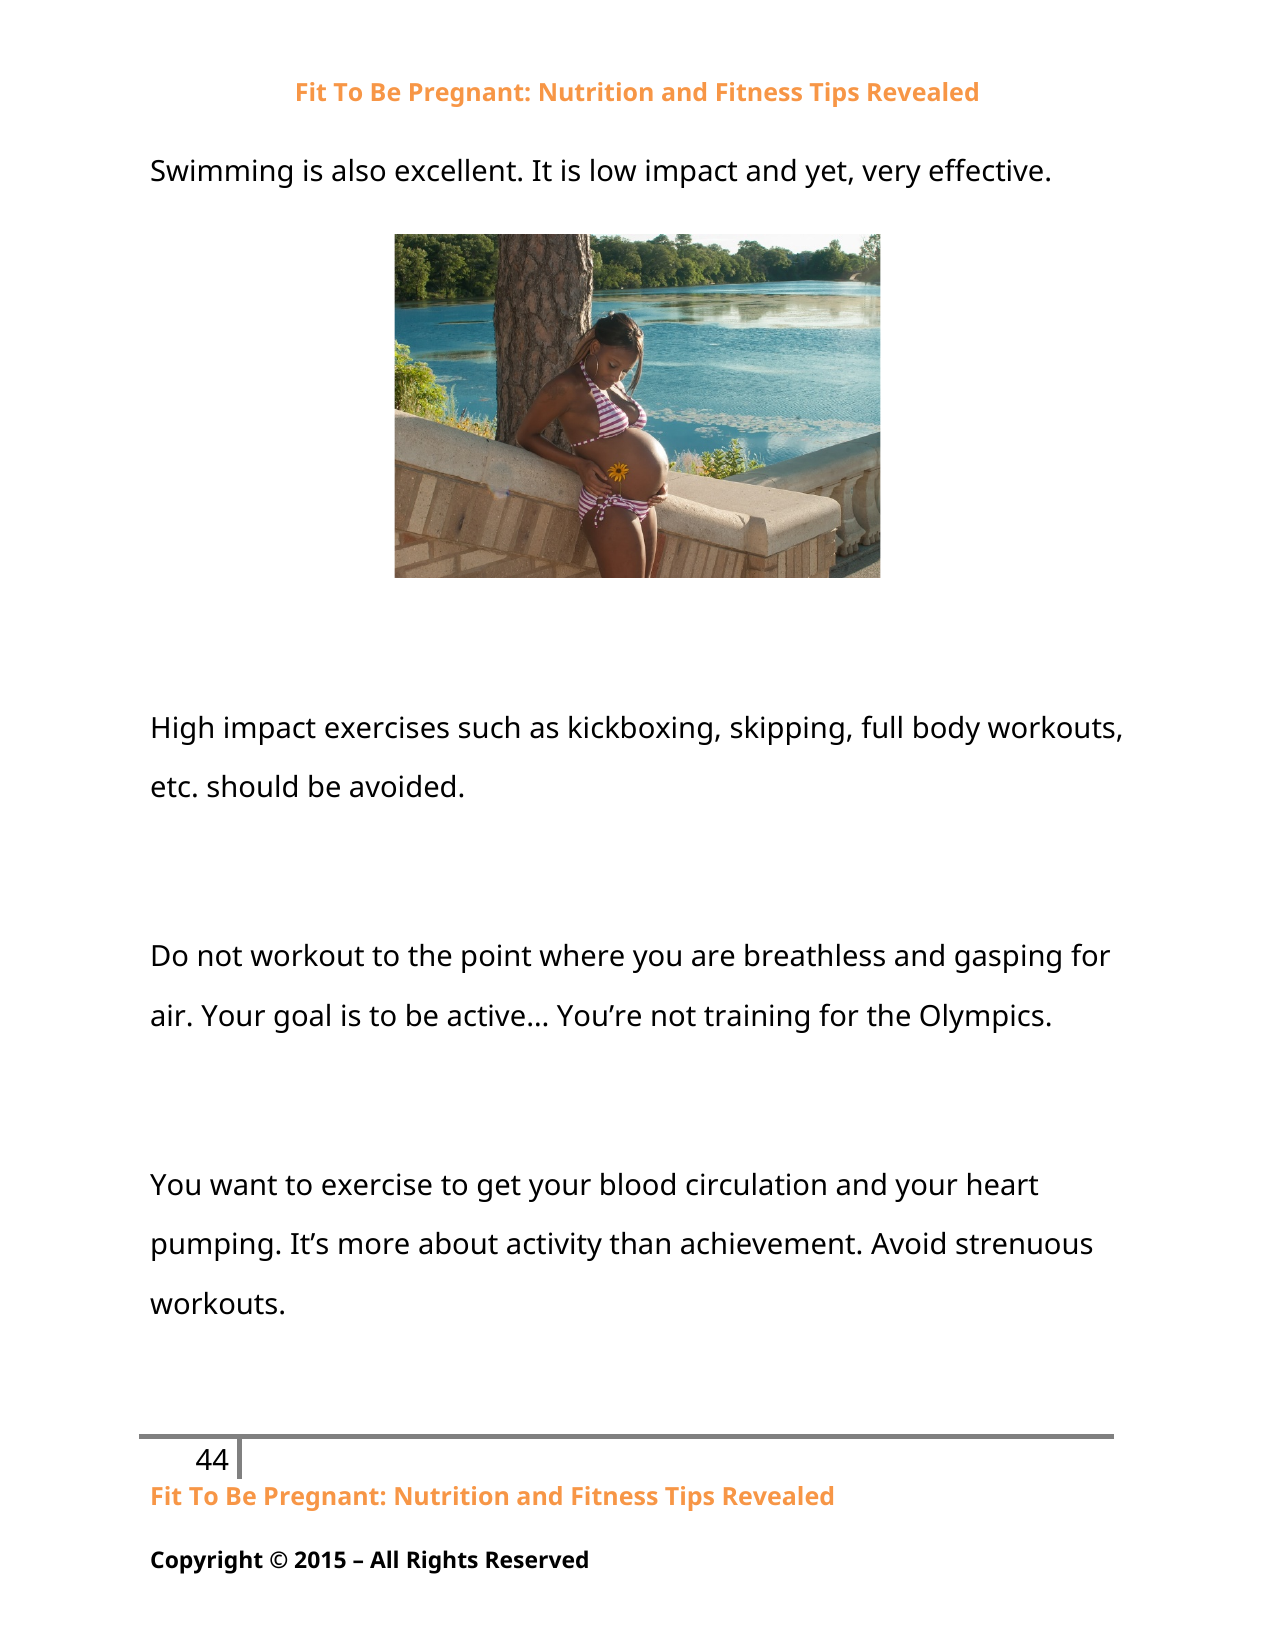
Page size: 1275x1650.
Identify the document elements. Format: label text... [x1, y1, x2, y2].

text You want to exercise to get your blood circulation and your heart pumping. It’s more about activity than achievement. Avoid strenuous workouts. [150, 1164, 1125, 1323]
text High impact exercises such as kickboxing, skipping, full body workouts, etc. should be avoided. [150, 707, 1125, 806]
text Do not workout to the point where you are breathless and gasping for air. Your goal is to be active… You’re not training for the Olympics. [150, 936, 1125, 1035]
picture [394, 234, 881, 578]
text Swimming is also excellent. It is low impact and yet, very effective. [150, 150, 1125, 190]
